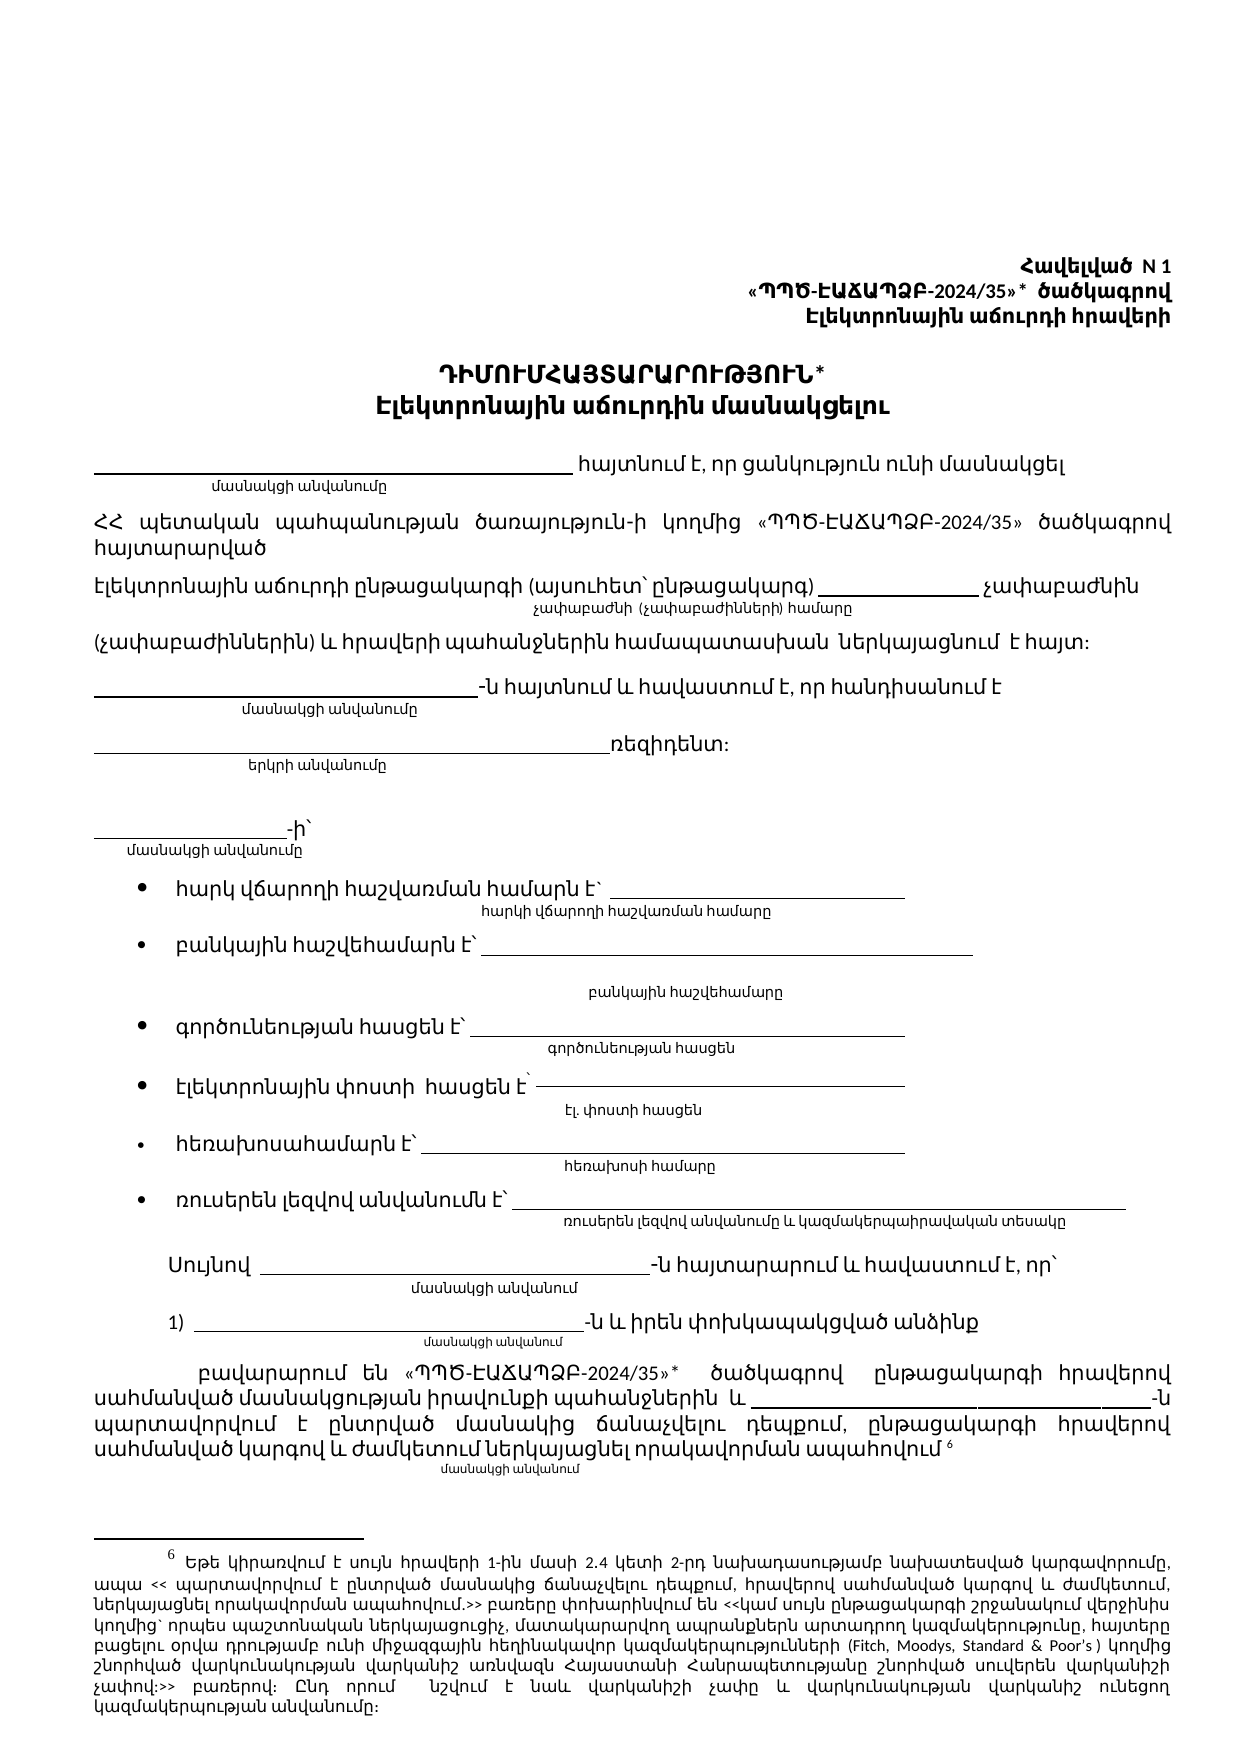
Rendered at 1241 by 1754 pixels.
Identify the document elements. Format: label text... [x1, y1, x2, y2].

text բանկային հաշվեհամարը [94, 983, 1171, 1014]
text չափաբաժնի (չափաբաժինների) համարը [94, 599, 1171, 629]
text 1) -ն և իրեն փոխկապակցված անձինք [94, 1309, 1171, 1335]
text էլեկտրոնային աճուրդի ընթացակարգի (այսուհետ՝ ընթացակարգ) չափաբաժնին [94, 573, 1171, 599]
list գործունեության հասցեն է՝ [138, 1014, 1171, 1040]
list հարկ վճարողի հաշվառման համարն է` [138, 872, 1171, 902]
text բավարարում են «ՊՊԾ-ԷԱՃԱՊՁԲ-2024/35»* ծածկագրով ընթացակարգի հրավերով սահմանված մասնակցության իրավունքի պահանջներին և -ն պարտավորվում է ընտրված մասնակից ճանաչվելու դեպքում, ընթացակարգի հրավերով սահմանված կարգով և ժամկետում ներկայացնել որակավորման ապահովում [94, 1360, 1171, 1462]
text մասնակցի անվանում [94, 1462, 1171, 1487]
list ռուսերեն լեզվով անվանումն է՝ [138, 1187, 1171, 1213]
text մասնակցի անվանումը [94, 841, 1171, 872]
text ԴԻՄՈՒՄՀԱՅՏԱՐԱՐՈՒԹՅՈՒՆ* [94, 360, 1171, 390]
list հեռախոսահամարն է՝ [138, 1131, 1171, 1157]
text -ն հայտնում և հավաստում է, որ հանդիսանում է [94, 670, 1171, 701]
text Էլեկտրոնային աճուրդի հրավերի [94, 304, 1171, 329]
text Հավելված N 1 [94, 253, 1171, 278]
text ռեզիդենտ: [94, 731, 1171, 756]
text մասնակցի անվանում [94, 1279, 1171, 1309]
text «ՊՊԾ-ԷԱՃԱՊՁԲ-2024/35»* ծածկագրով [94, 278, 1171, 304]
text մասնակցի անվանումը [94, 701, 1171, 731]
text ռուսերեն լեզվով անվանումը և կազմակերպաիրավական տեսակը [94, 1213, 1171, 1243]
text մասնակցի անվանումը [94, 477, 1171, 507]
text էլ. փոստի հասցեն [94, 1101, 1171, 1131]
subtitle Էլեկտրոնային աճուրդին մասնակցելու [94, 390, 1171, 421]
text (չափաբաժիններին) և հրավերի պահանջներին համապատասխան ներկայացնում է հայտ: [94, 629, 1171, 655]
text երկրի անվանումը [94, 756, 1171, 787]
text հայտնում է, որ ցանկություն ունի մասնակցել [94, 451, 1171, 477]
list էլեկտրոնային փոստի հասցեն է՝ [138, 1070, 1171, 1101]
text հեռախոսի համարը [462, 1157, 1171, 1187]
text Սույնով -ն հայտարարում և հավաստում է, որ՝ [94, 1248, 1171, 1279]
text հարկի վճարողի հաշվառման համարը [94, 902, 1171, 933]
text -ի՝ [94, 816, 1171, 841]
text ՀՀ պետական պահպանության ծառայություն-ի կողմից «ՊՊԾ-ԷԱՃԱՊՁԲ-2024/35» ծածկագրով հայտարարված [94, 507, 1171, 561]
text մասնակցի անվանում [94, 1335, 1171, 1360]
list բանկային հաշվեհամարն է՝ [138, 933, 1171, 983]
text գործունեության հասցեն [94, 1040, 1171, 1070]
